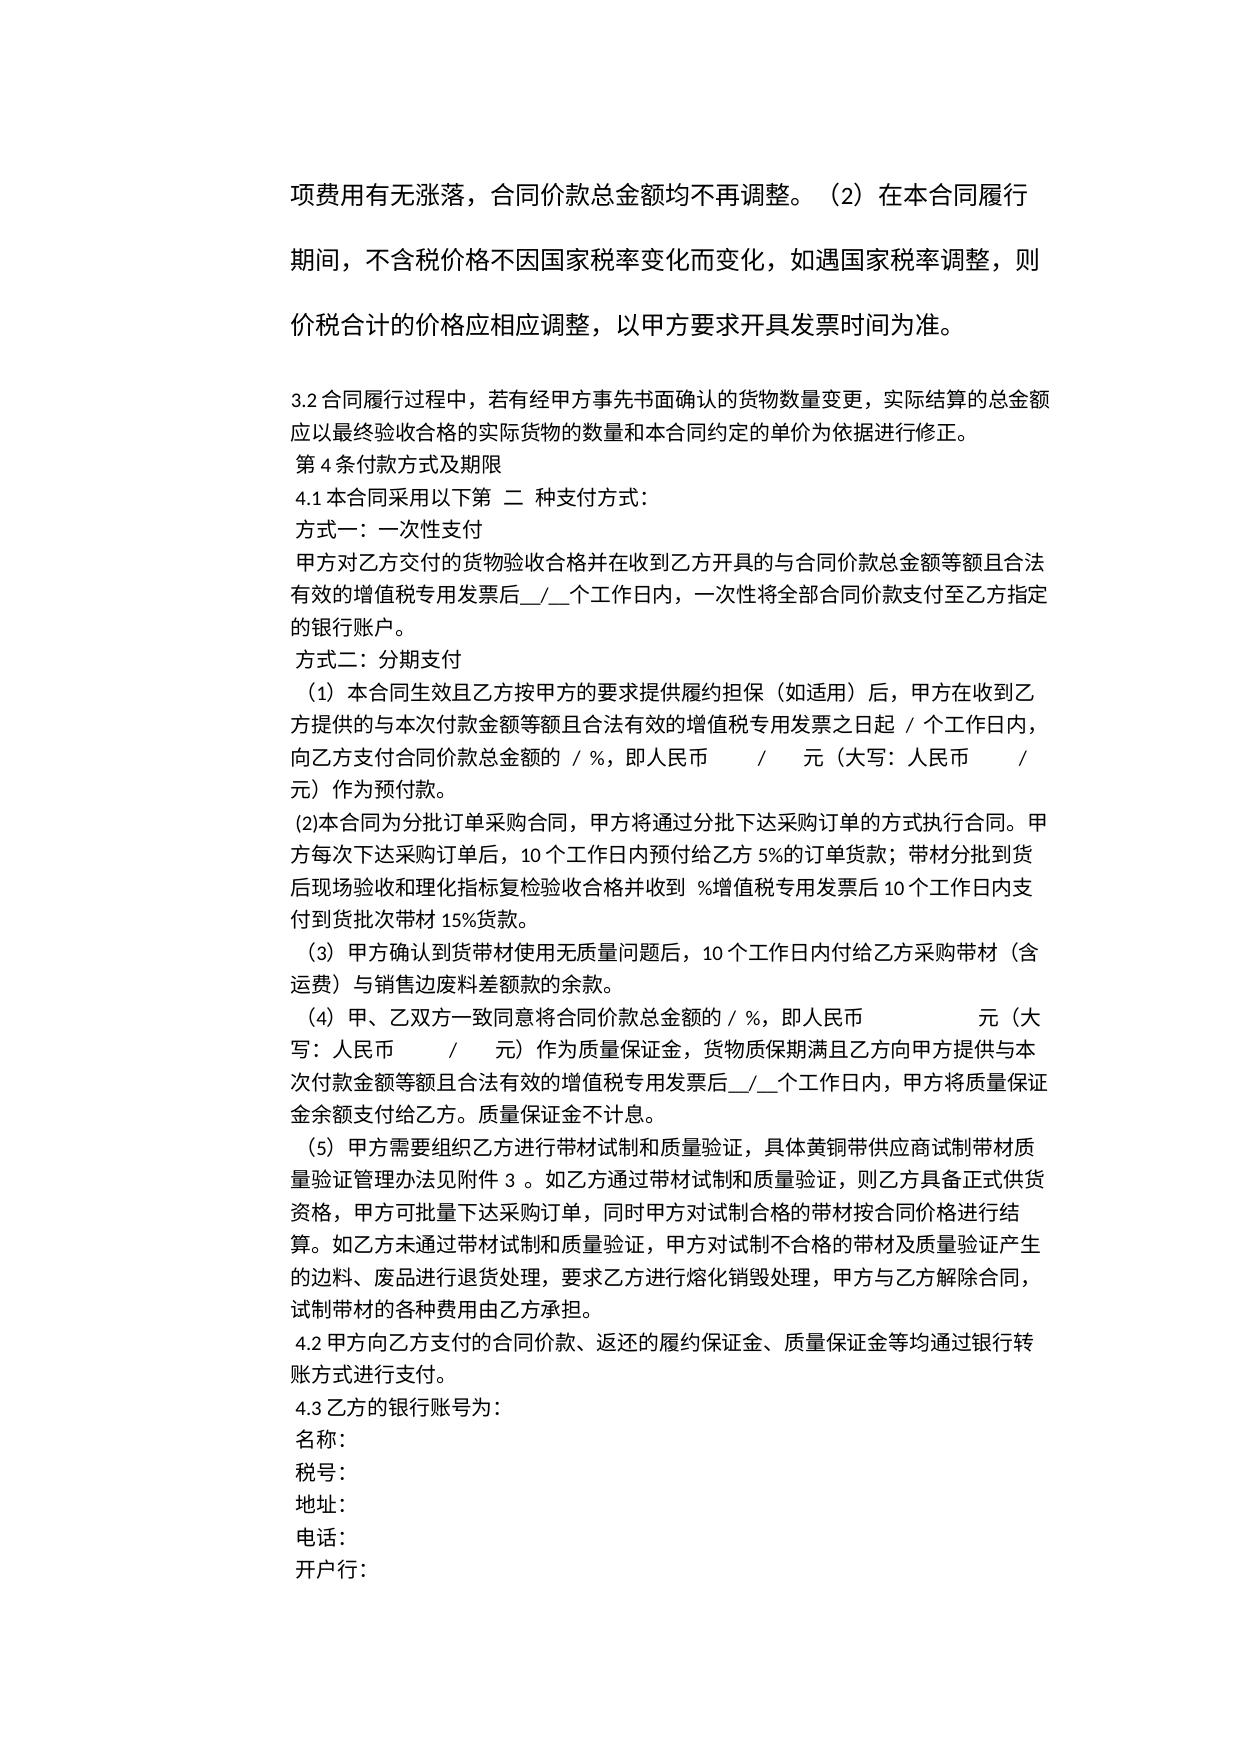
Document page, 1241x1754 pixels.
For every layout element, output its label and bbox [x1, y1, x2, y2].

text [291, 162, 1053, 357]
text [291, 383, 1053, 1586]
